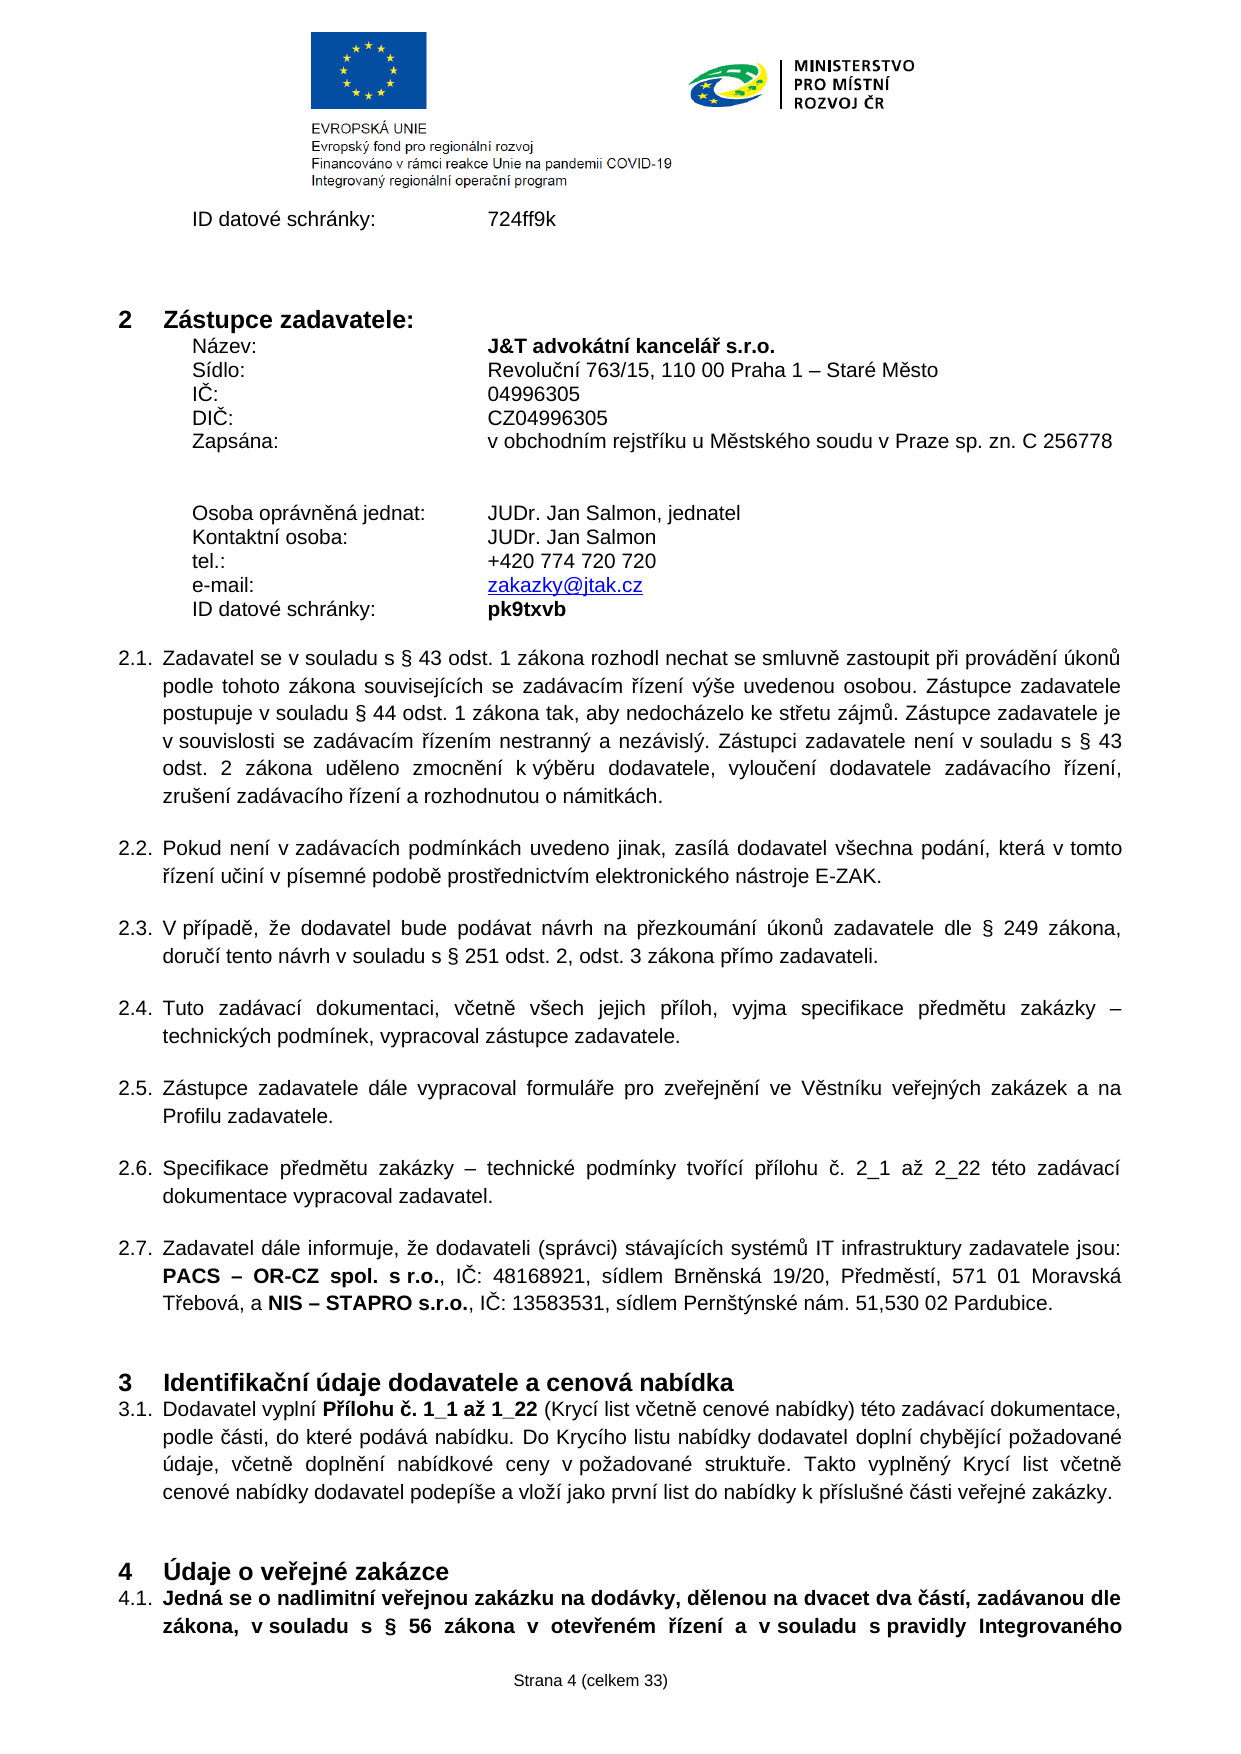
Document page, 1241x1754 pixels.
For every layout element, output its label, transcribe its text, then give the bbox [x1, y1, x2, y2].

list Pokud není v zadávacích podmínkách uvedeno jinak, zasílá dodavatel všechna podání, která v tomto řízení učiní v písemné podobě prostřednictvím elektronického nástroje E-ZAK. [118, 836, 1122, 887]
list V případě, že dodavatel bude podávat návrh na přezkoumání úkonů zadavatele dle § 249 zákona, doručí tento návrh v souladu s § 251 odst. 2, odst. 3 zákona přímo zadavateli. [118, 916, 1122, 967]
text Kontaktní osoba: JUDr. Jan Salmon [156, 525, 1122, 549]
text Zapsána: v obchodním rejstříku u Městského soudu v Praze sp. zn. C 256778 [156, 429, 1122, 477]
text tel.: +420 774 720 720 [156, 549, 1122, 573]
subtitle Zástupce zadavatele: [118, 305, 1122, 333]
text ID datové schránky: pk9txvb [156, 597, 1122, 621]
text e-mail: zakazky@jtak.cz [156, 573, 1122, 597]
list Dodavatel vyplní Přílohu č. 1_1 až 1_22 (Krycí list včetně cenové nabídky) této zadávací dokumentace, podle části, do které podává nabídku. Do Krycího listu nabídky dodavatel doplní chybějící požadované údaje, včetně doplnění nabídkové ceny v požadované struktuře. Takto vyplněný Krycí list včetně cenové nabídky dodavatel podepíše a vloží jako první list do nabídky k příslušné části veřejné zakázky. [118, 1397, 1122, 1504]
subtitle Údaje o veřejné zakázce [118, 1557, 1122, 1586]
text DIČ: CZ04996305 [156, 405, 1122, 429]
list Specifikace předmětu zakázky – technické podmínky tvořící přílohu č. 2_1 až 2_22 této zadávací dokumentace vypracoval zadavatel. [118, 1156, 1122, 1207]
text Název: J&T advokátní kancelář s.r.o. [118, 333, 1122, 357]
text ID datové schránky: 724ff9k [162, 207, 1122, 231]
text Sídlo: Revoluční 763/15, 110 00 Praha 1 – Staré Město [156, 357, 1122, 381]
subtitle Identifikační údaje dodavatele a cenová nabídka [118, 1368, 1122, 1397]
text IČ: 04996305 [156, 381, 1122, 405]
list Zástupce zadavatele dále vypracoval formuláře pro zveřejnění ve Věstníku veřejných zakázek a na Profilu zadavatele. [118, 1076, 1122, 1127]
list Zadavatel dále informuje, že dodavateli (správci) stávajících systémů IT infrastruktury zadavatele jsou: PACS – OR-CZ spol. s r.o., IČ: 48168921, sídlem Brněnská 19/20, Předměstí, 571 01 Moravská Třebová, a NIS – STAPRO s.r.o., IČ: 13583531, sídlem Pernštýnské nám. 51,530 02 Pardubice. [118, 1236, 1122, 1315]
text Osoba oprávněná jednat: JUDr. Jan Salmon, jednatel [156, 501, 1122, 525]
list Zadavatel se v souladu s § 43 odst. 1 zákona rozhodl nechat se smluvně zastoupit při provádění úkonů podle tohoto zákona souvisejících se zadávacím řízení výše uvedenou osobou. Zástupce zadavatele postupuje v souladu § 44 odst. 1 zákona tak, aby nedocházelo ke střetu zájmů. Zástupce zadavatele je v souvislosti se zadávacím řízením nestranný a nezávislý. Zástupci zadavatele není v souladu s § 43 odst. 2 zákona uděleno zmocnění k výběru dodavatele, vyloučení dodavatele zadávacího řízení, zrušení zadávacího řízení a rozhodnutou o námitkách. [118, 646, 1122, 807]
picture [300, 27, 922, 193]
list Tuto zadávací dokumentaci, včetně všech jejich příloh, vyjma specifikace předmětu zakázky – technických podmínek, vypracoval zástupce zadavatele. [118, 996, 1122, 1047]
